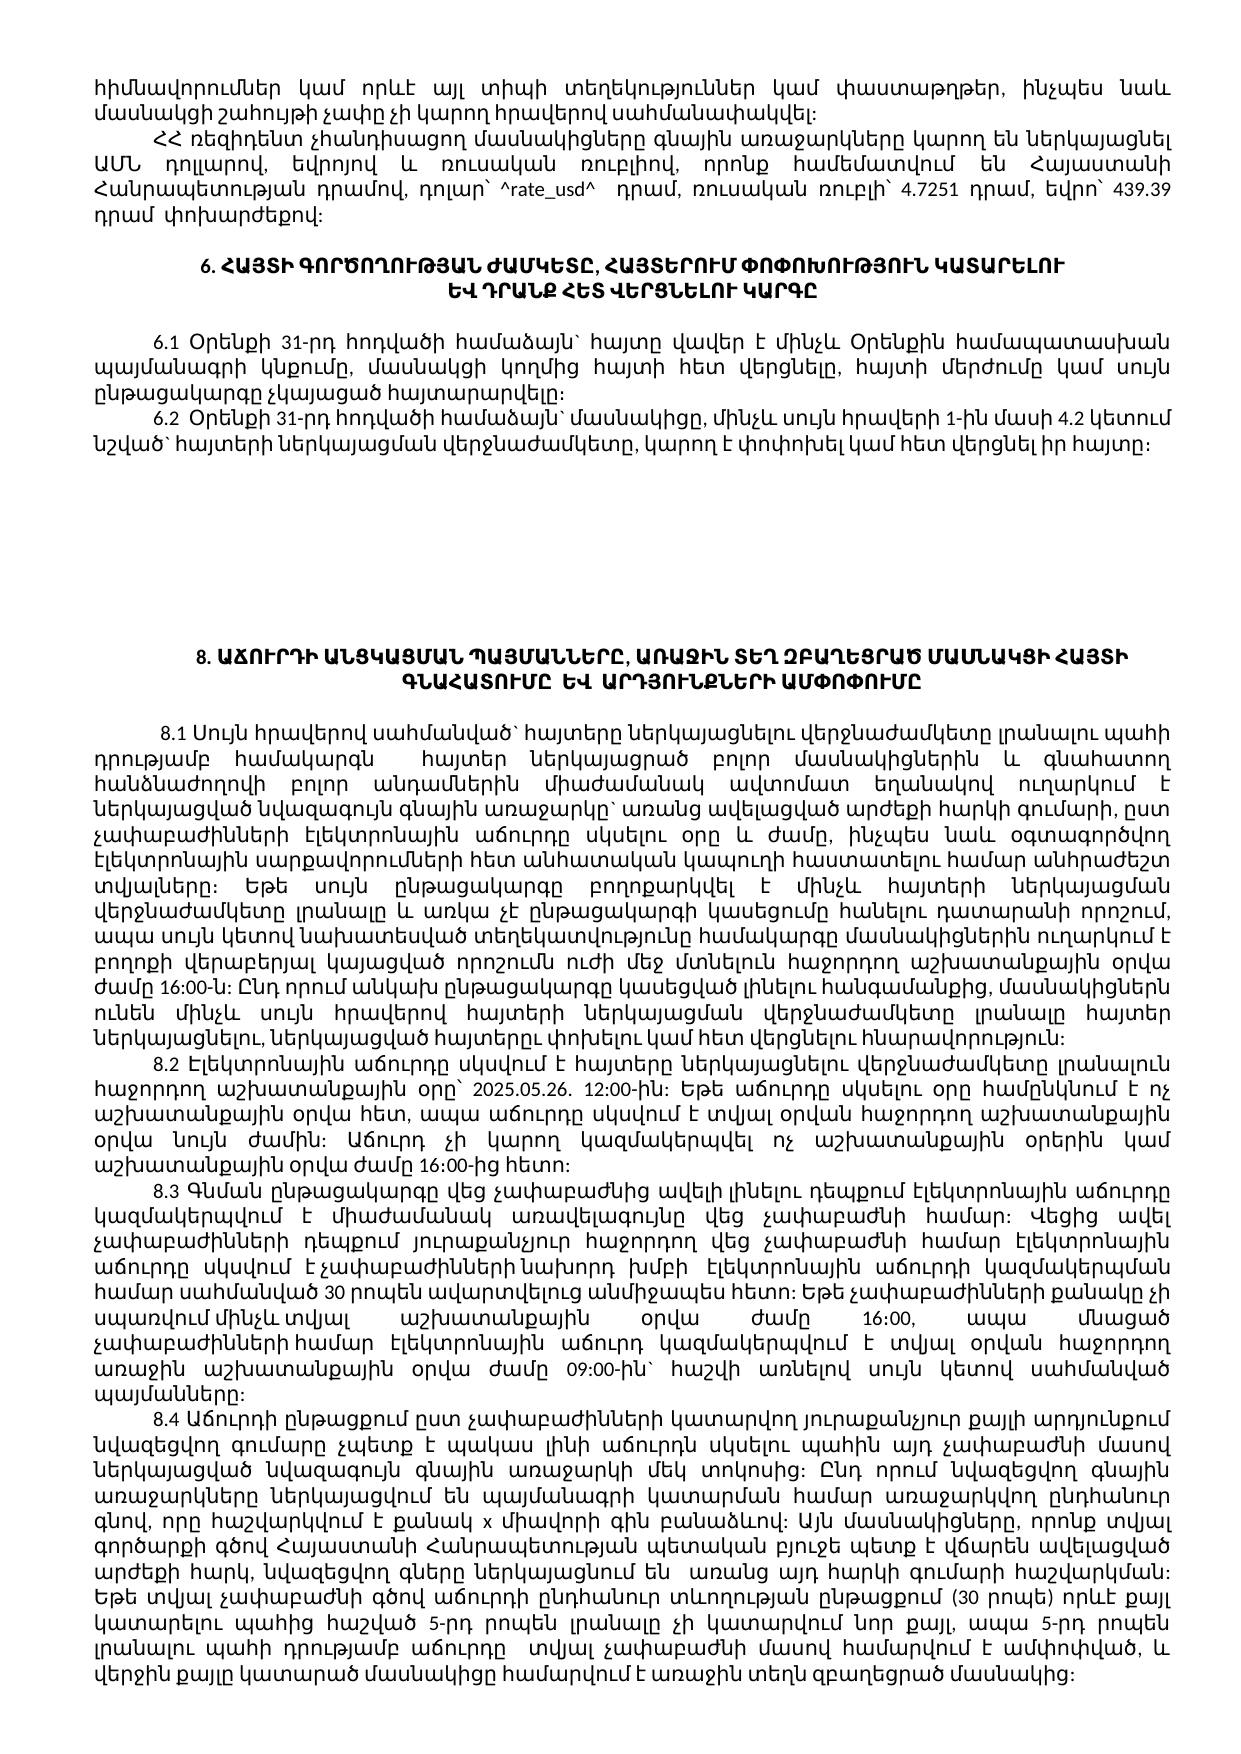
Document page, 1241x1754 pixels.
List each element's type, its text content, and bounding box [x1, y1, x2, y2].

text 8.1 Սույն հրավերով սահմանված` հայտերը ներկայացնելու վերջնաժամկետը լրանալու պահի դրությամբ համակարգն հայտեր ներկայացրած բոլոր մասնակիցներին և գնահատող հանձնաժողովի բոլոր անդամներին միաժամանակ ավտոմատ եղանակով ուղարկում է ներկայացված նվազագույն գնային առաջարկը` առանց ավելացված արժեքի հարկի գումարի, ըստ չափաբաժինների էլեկտրոնային աճուրդը սկսելու օրը և ժամը, ինչպես նաև օգտագործվող էլեկտրոնային սարքավորումների հետ անհատական կապուղի հաստատելու համար անհրաժեշտ տվյալները։ Եթե սույն ընթացակարգը բողոքարկվել է մինչև հայտերի ներկայացման վերջնաժամկետը լրանալը և առկա չէ ընթացակարգի կասեցումը հանելու դատարանի որոշում, ապա սույն կետով նախատեսված տեղեկատվությունը համակարգը մասնակիցներին ուղարկում է բողոքի վերաբերյալ կայացված որոշումն ուժի մեջ մտնելուն հաջորդող աշխատանքային օրվա ժամը 16:00-ն: Ընդ որում անկախ ընթացակարգը կասեցված լինելու հանգամանքից, մասնակիցներն ունեն մինչև սույն հրավերով հայտերի ներկայացման վերջնաժամկետը լրանալը հայտեր ներկայացնելու, ներկայացված հայտերըւ փոխելու կամ հետ վերցնելու հնարավորություն: [94, 720, 1171, 1051]
text 8.4 Աճուրդի ընթացքում ըստ չափաբաժինների կատարվող յուրաքանչյուր քայլի արդյունքում նվազեցվող գումարը չպետք է պակաս լինի աճուրդն սկսելու պահին այդ չափաբաժնի մասով ներկայացված նվազագույն գնային առաջարկի մեկ տոկոսից: Ընդ որում նվազեցվող գնային առաջարկները ներկայացվում են պայմանագրի կատարման համար առաջարկվող ընդհանուր գնով, որը հաշվարկվում է քանակ x միավորի գին բանաձևով: Այն մասնակիցները, որոնք տվյալ գործարքի գծով Հայաստանի Հանրապետության պետական բյուջե պետք է վճարեն ավելացված արժեքի հարկ, նվազեցվող գները ներկայացնում են առանց այդ հարկի գումարի հաշվարկման: Եթե տվյալ չափաբաժնի գծով աճուրդի ընդհանուր տևողության ընթացքում (30 րոպե) որևէ քայլ կատարելու պահից հաշված 5-րդ րոպեն լրանալը չի կատարվում նոր քայլ, ապա 5-րդ րոպեն լրանալու պահի դրությամբ աճուրդը տվյալ չափաբաժնի մասով համարվում է ամփոփված, և վերջին քայլը կատարած մասնակիցը համարվում է առաջին տեղն զբաղեցրած մասնակից: [94, 1407, 1171, 1686]
text ՀՀ ռեզիդենտ չհանդիսացող մասնակիցները գնային առաջարկները կարող են ներկայացնել ԱՄՆ դոլլարով, եվրոյով և ռուսական ռուբլիով, որոնք համեմատվում են Հայաստանի Հանրապետության դրամով, դոլար՝ ^rate_usd^ դրամ, ռուսական ռուբլի՝ 4.7251 դրամ, եվրո՝ 439.39 դրամ փոխարժեքով: [94, 126, 1171, 227]
text 8.2 Էլեկտրոնային աճուրդը սկսվում է հայտերը ներկայացնելու վերջնաժամկետը լրանալուն հաջորդող աշխատանքային օրը՝ 2025.05.26. 12:00 -ին: Եթե աճուրդը սկսելու օրը համընկնում է ոչ աշխատանքային օրվա հետ, ապա աճուրդը սկսվում է տվյալ օրվան հաջորդող աշխատանքային օրվա նույն ժամին: Աճուրդ չի կարող կազմակերպվել ոչ աշխատանքային օրերին կամ աշխատանքային օրվա ժամը 16։00-ից հետո: [94, 1051, 1171, 1178]
text ԵՎ ԴՐԱՆՔ ՀԵՏ ՎԵՐՑՆԵԼՈՒ ԿԱՐԳԸ [94, 278, 1171, 304]
text 8.3 Գնման ընթացակարգը վեց չափաբաժնից ավելի լինելու դեպքում էլեկտրոնային աճուրդը կազմակերպվում է միաժամանակ առավելագույնը վեց չափաբաժնի համար: Վեցից ավել չափաբաժինների դեպքում յուրաքանչյուր հաջորդող վեց չափաբաժնի համար էլեկտրոնային աճուրդը սկսվում է չափաբաժինների նախորդ խմբի էլեկտրոնային աճուրդի կազմակերպման համար սահմանված 30 րոպեն ավարտվելուց անմիջապես հետո: Եթե չափաբաժինների քանակը չի սպառվում մինչև տվյալ աշխատանքային օրվա ժամը 16։00, ապա մնացած չափաբաժինների համար էլեկտրոնային աճուրդ կազմակերպվում է տվյալ օրվան հաջորդող առաջին աշխատանքային օրվա ժամը 09:00-ին` հաշվի առնելով սույն կետով սահմանված պայմանները: [94, 1178, 1171, 1407]
text 6.2 Օրենքի 31-րդ հոդվածի համաձայն` մասնակիցը, մինչև սույն հրավերի 1-ին մասի 4.2 կետում նշված` հայտերի ներկայացման վերջնաժամկետը, կարող է փոփոխել կամ հետ վերցնել իր հայտը։ [94, 405, 1171, 456]
text 6.1 Օրենքի 31-րդ հոդվածի համաձայն` հայտը վավեր է մինչև Օրենքին համապատասխան պայմանագրի կնքումը, մասնակցի կողմից հայտի հետ վերցնելը, հայտի մերժումը կամ սույն ընթացակարգը չկայացած հայտարարվելը։ [94, 329, 1171, 405]
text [94, 75, 1171, 126]
text ԳՆԱՀԱՏՈՒՄԸ ԵՎ ԱՐԴՅՈՒՆՔՆԵՐԻ ԱՄՓՈՓՈՒՄԸ [94, 669, 1171, 695]
text 8. ԱՃՈՒՐԴԻ ԱՆՑԿԱՑՄԱՆ ՊԱՅՄԱՆՆԵՐԸ, ԱՌԱՋԻՆ ՏԵՂ ԶԲԱՂԵՑՐԱԾ ՄԱՍՆԱԿՑԻ ՀԱՅՏԻ [94, 644, 1171, 669]
text 6. ՀԱՅՏԻ ԳՈՐԾՈՂՈՒԹՅԱՆ ԺԱՄԿԵՏԸ, ՀԱՅՏԵՐՈՒՄ ՓՈՓՈԽՈՒԹՅՈՒՆ ԿԱՏԱՐԵԼՈՒ [94, 253, 1171, 278]
